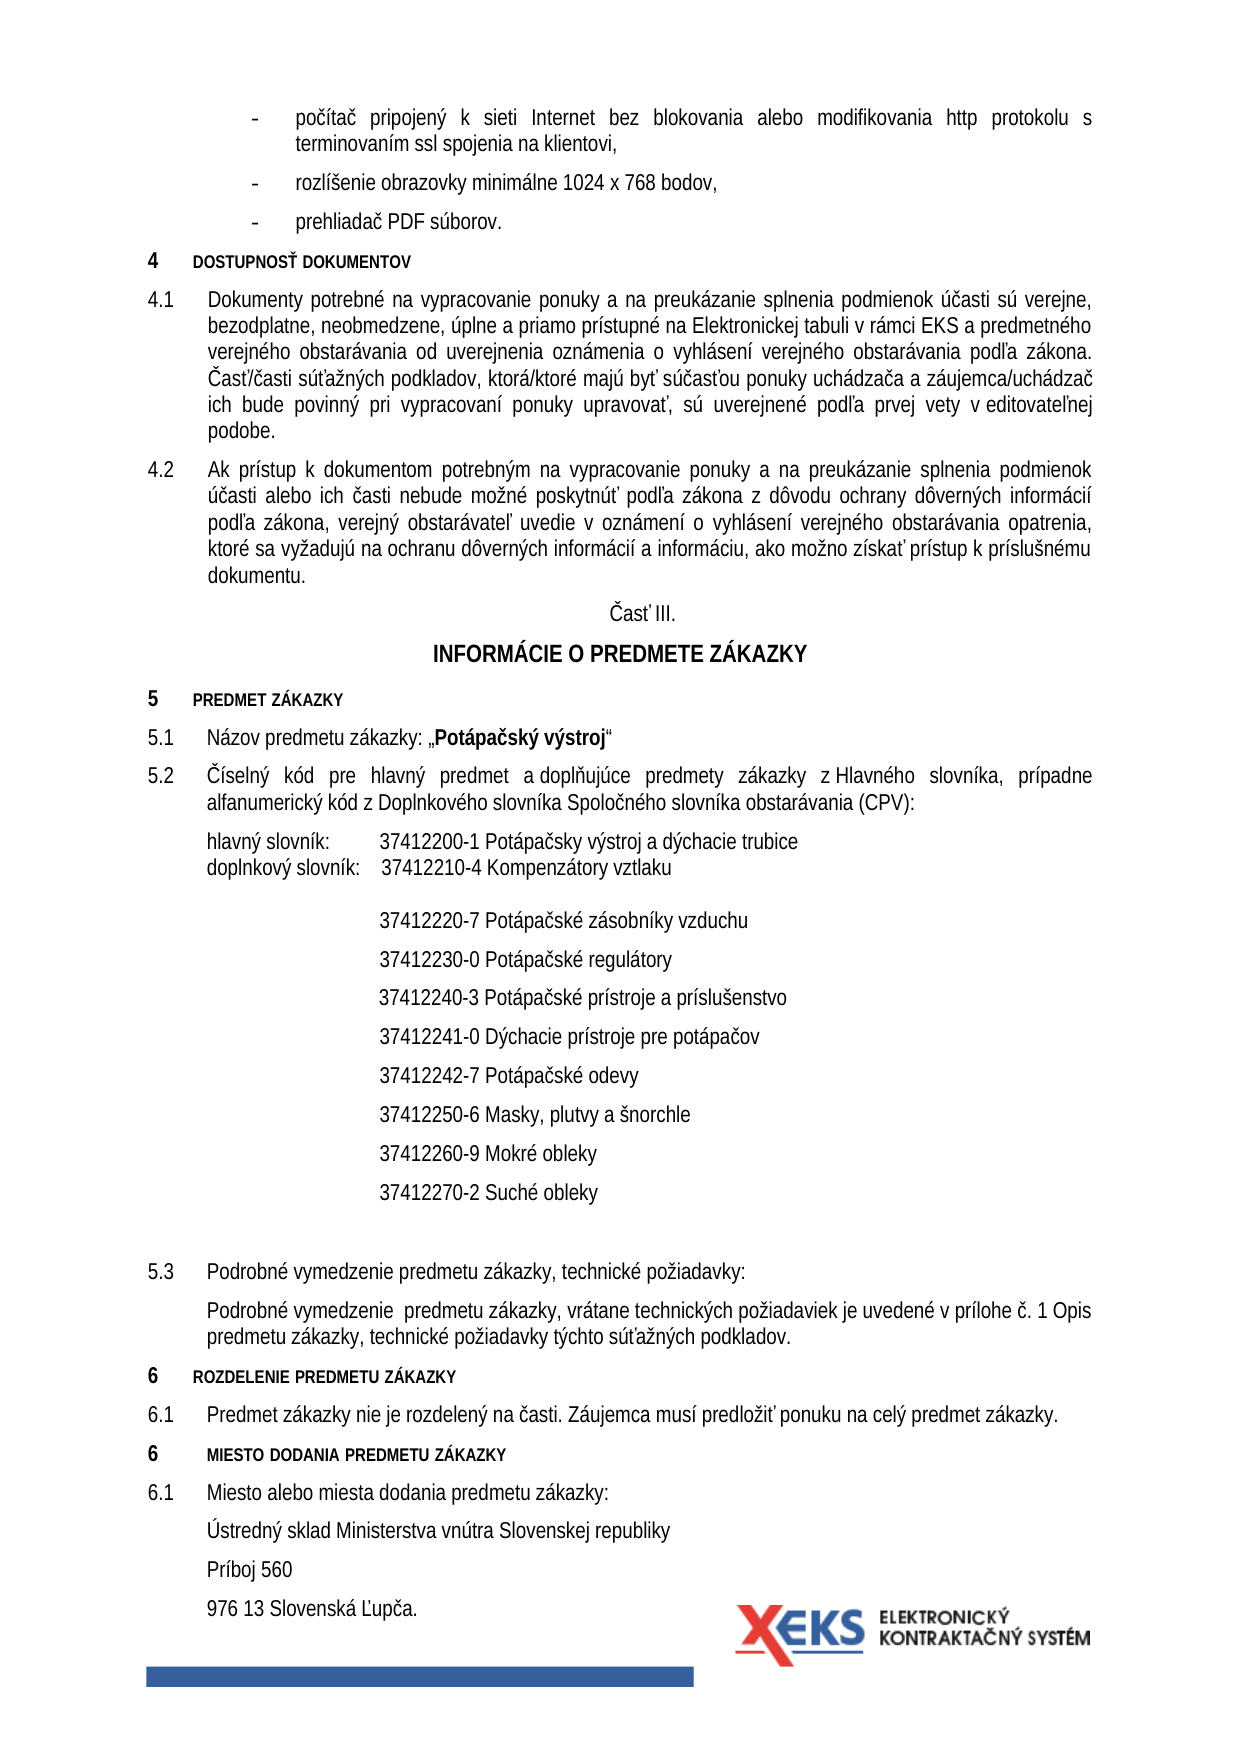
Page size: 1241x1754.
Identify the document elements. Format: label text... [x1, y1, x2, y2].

list rozlíšenie obrazovky minimálne 1024 x 768 bodov, [251, 169, 1093, 195]
text 37412260-9 Mokré obleky [207, 1140, 1093, 1166]
list miesto dodania predmetu zákazky [148, 1440, 1093, 1466]
text 37412220-7 Potápačské zásobníky vzduchu [207, 907, 1093, 933]
list Predmet zákazky nie je rozdelený na časti. Záujemca musí predložiť ponuku na celý predmet zákazky. [148, 1401, 1093, 1427]
text 37412240-3 Potápačské prístroje a príslušenstvo [207, 984, 1093, 1011]
text Príboj 560 [207, 1556, 1093, 1583]
list Podrobné vymedzenie predmetu zákazky, technické požiadavky: [148, 1258, 1093, 1284]
text Podrobné vymedzenie predmetu zákazky, vrátane technických požiadaviek je uvedené v prílohe č. 1 Opis predmetu zákazky, technické požiadavky týchto súťažných podkladov. [207, 1297, 1093, 1349]
list Číselný kód pre hlavný predmet a doplňujúce predmety zákazky z Hlavného slovníka, prípadne alfanumerický kód z Doplnkového slovníka Spoločného slovníka obstarávania (CPV): [148, 762, 1093, 815]
text Časť III. [193, 600, 1093, 627]
text 976 13 Slovenská Ľupča. [207, 1595, 1093, 1622]
list rozdelenie predmetu zákazky [148, 1362, 1093, 1388]
list Dokumenty potrebné na vypracovanie ponuky a na preukázanie splnenia podmienok účasti sú verejne, bezodplatne, neobmedzene, úplne a priamo prístupné na Elektronickej tabuli v rámci EKS a predmetného verejného obstarávania od uverejnenia oznámenia o vyhlásení verejného obstarávania podľa zákona. Časť/časti súťažných podkladov, ktorá/ktoré majú byť súčasťou ponuky uchádzača a záujemca/uchádzač ich bude povinný pri vypracovaní ponuky upravovať, sú uverejnené podľa prvej vety v editovateľnej podobe. [148, 286, 1093, 444]
text hlavný slovník: 37412200-1 Potápačsky výstroj a dýchacie trubice [207, 828, 1093, 854]
text INFORMÁCIE O PREDMETE ZÁKAZKY [148, 639, 1093, 668]
text doplnkový slovník: 37412210-4 Kompenzátory vztlaku [207, 854, 1093, 880]
text 37412270-2 Suché obleky [207, 1179, 1093, 1205]
list Ak prístup k dokumentom potrebným na vypracovanie ponuky a na preukázanie splnenia podmienok účasti alebo ich časti nebude možné poskytnúť podľa zákona z dôvodu ochrany dôverných informácií podľa zákona, verejný obstarávateľ uvedie v oznámení o vyhlásení verejného obstarávania opatrenia, ktoré sa vyžadujú na ochranu dôverných informácií a informáciu, ako možno získať prístup k príslušnému dokumentu. [148, 456, 1093, 588]
list počítač pripojený k sieti Internet bez blokovania alebo modifikovania http protokolu s terminovaním ssl spojenia na klientovi, [251, 103, 1093, 156]
text Ústredný sklad Ministerstva vnútra Slovenskej republiky [207, 1517, 1093, 1544]
list predmet zákazky [148, 685, 1093, 711]
text 37412250-6 Masky, plutvy a šnorchle [207, 1101, 1093, 1127]
list Miesto alebo miesta dodania predmetu zákazky: [148, 1479, 1093, 1505]
list dostupnosť dokumentov [148, 247, 1093, 273]
text 37412242-7 Potápačské odevy [207, 1062, 1093, 1088]
picture [146, 1605, 1090, 1687]
list prehliadač PDF súborov. [251, 208, 1093, 234]
text 37412230-0 Potápačské regulátory [207, 946, 1093, 972]
list Názov predmetu zákazky: „Potápačský výstroj“ [148, 723, 1093, 750]
text 37412241-0 Dýchacie prístroje pre potápačov [207, 1023, 1093, 1049]
